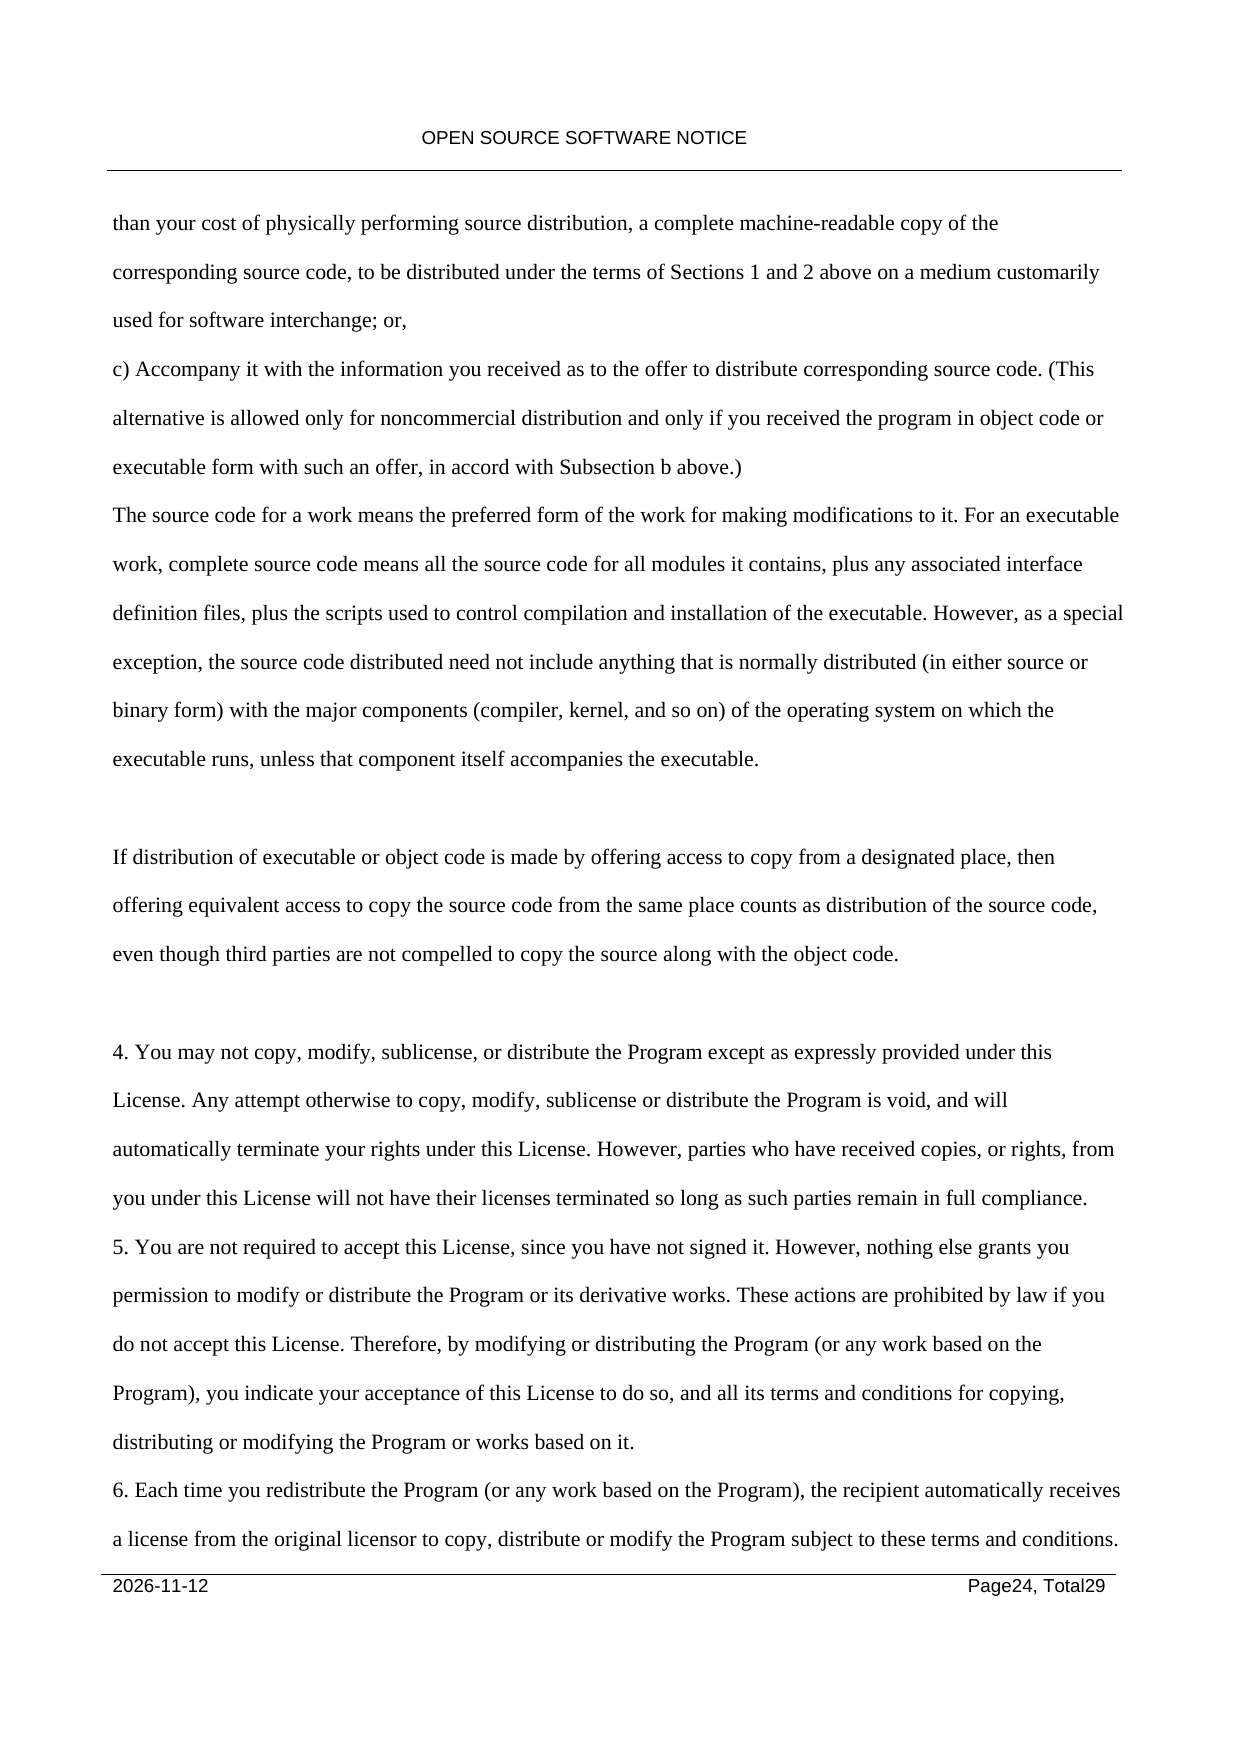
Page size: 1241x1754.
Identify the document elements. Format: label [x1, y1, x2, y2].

text [112, 206, 1128, 1555]
